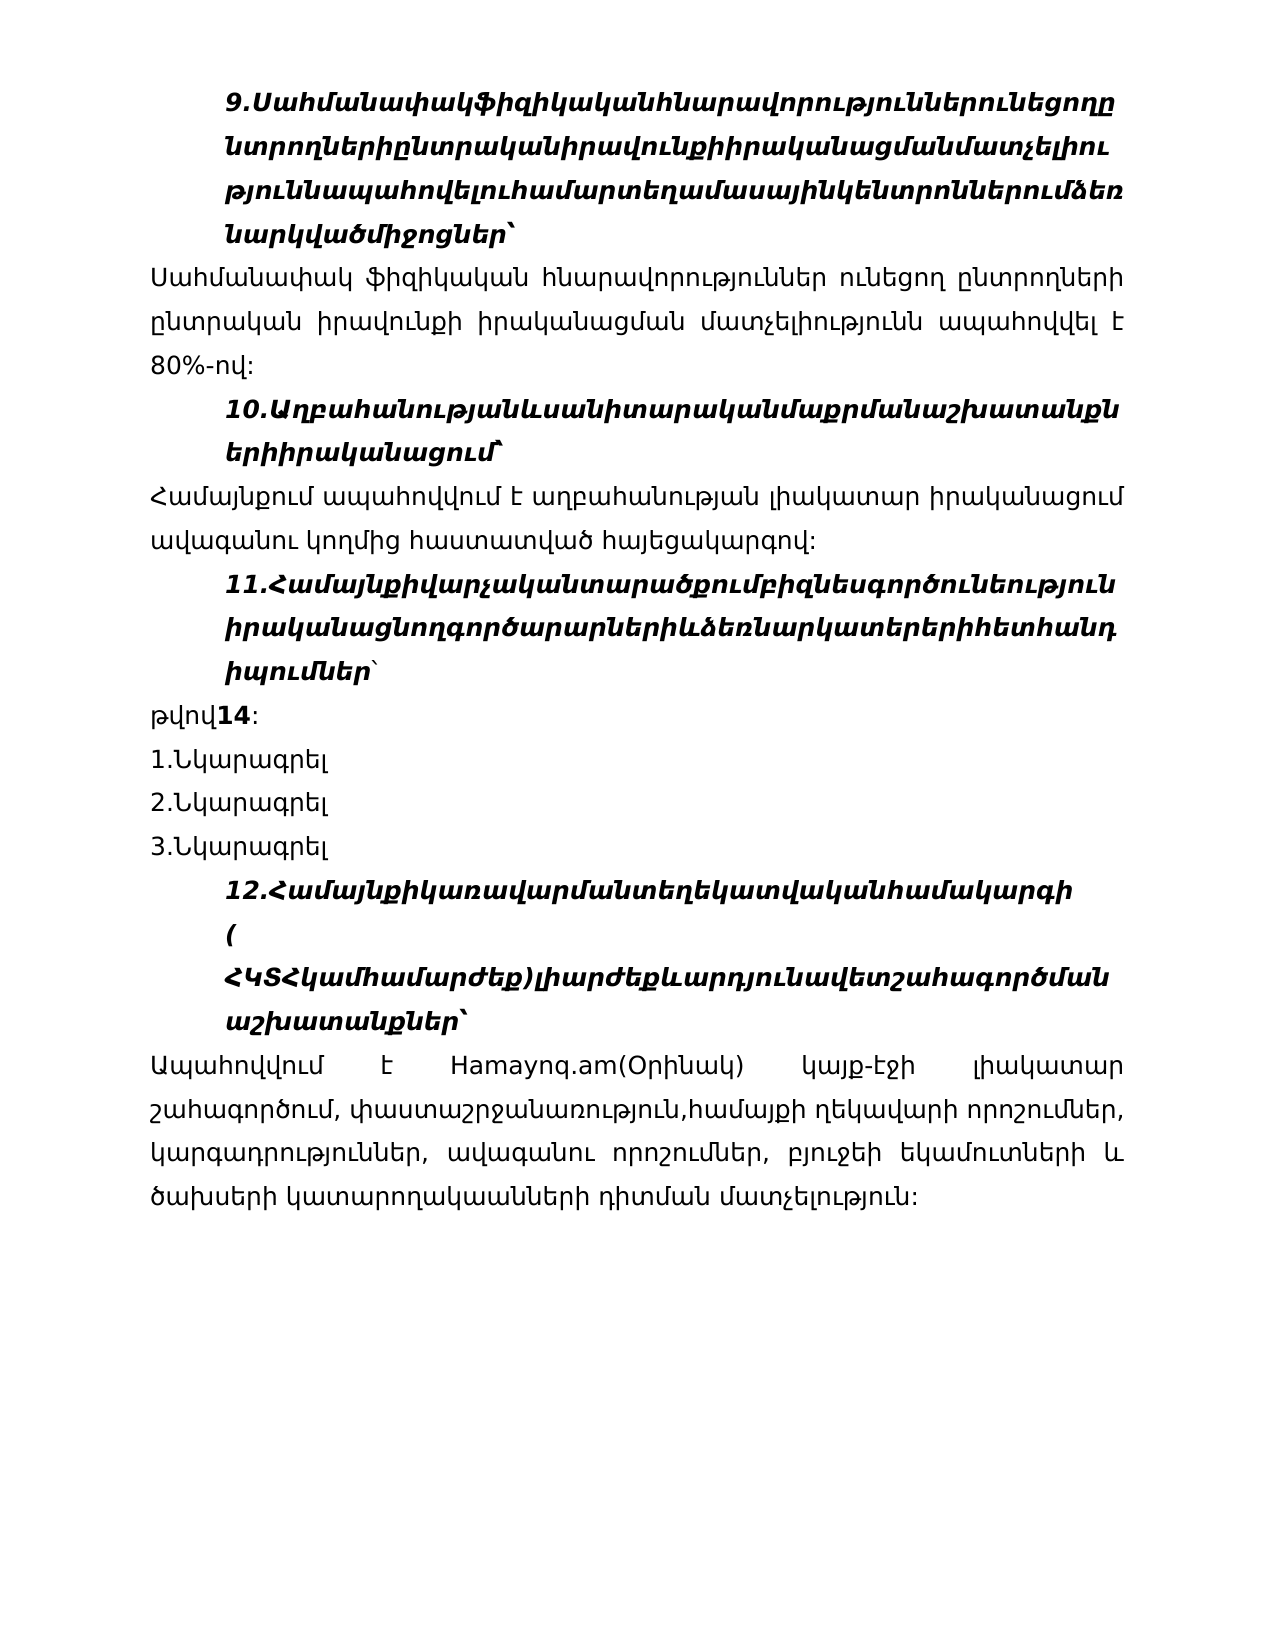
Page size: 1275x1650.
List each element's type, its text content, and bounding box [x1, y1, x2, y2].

text 3.Նկարագրել [150, 832, 1125, 862]
text Համայնքում ապահովվում է աղբահանության լիակատար իրականացում ավագանու կողմից հաստատված հայեցակարգով: [150, 482, 1125, 555]
text Սահմանափակ ֆիզիկական հնարավորություններ ունեցող ընտրողների ընտրական իրավունքի իրականացման մատչելիությունն ապահովվել է 80%-ով: [150, 264, 1125, 380]
text 1.Նկարագրել [150, 745, 1125, 774]
text թվով14: [150, 701, 1125, 730]
text 2.Նկարագրել [150, 789, 1125, 818]
text Ապահովվում է Hamaynq.am(Օրինակ) կայք-էջի լիակատար շահագործում, փաստաշրջանառություն,համայքի ղեկավարի որոշումներ, կարգադրություններ, ավագանու որոշումներ, բյուջեի եկամուտների և ծախսերի կատարողակաանների դիտման մատչելություն: [150, 1051, 1125, 1212]
text 12.Համայնքիկառավարմանտեղեկատվականհամակարգի (ՀԿՏՀկամհամարժեք)լիարժեքևարդյունավետշահագործմանաշխատանքներ՝ [225, 876, 1125, 1037]
text 10.Աղբահանությանևսանիտարականմաքրմանաշխատանքներիիրականացում՝ [225, 395, 1125, 468]
text 11.Համայնքիվարչականտարածքումբիզնեսգործունեությունիրականացնողգործարարներիևձեռնարկատերերիհետհանդիպումներ՝ [225, 570, 1125, 687]
text 9.Սահմանափակֆիզիկականհնարավորություններունեցողընտրողներիընտրականիրավունքիիրականացմանմատչելիություննապահովելուհամարտեղամասայինկենտրոններումձեռնարկվածմիջոցներ՝ [225, 89, 1125, 249]
